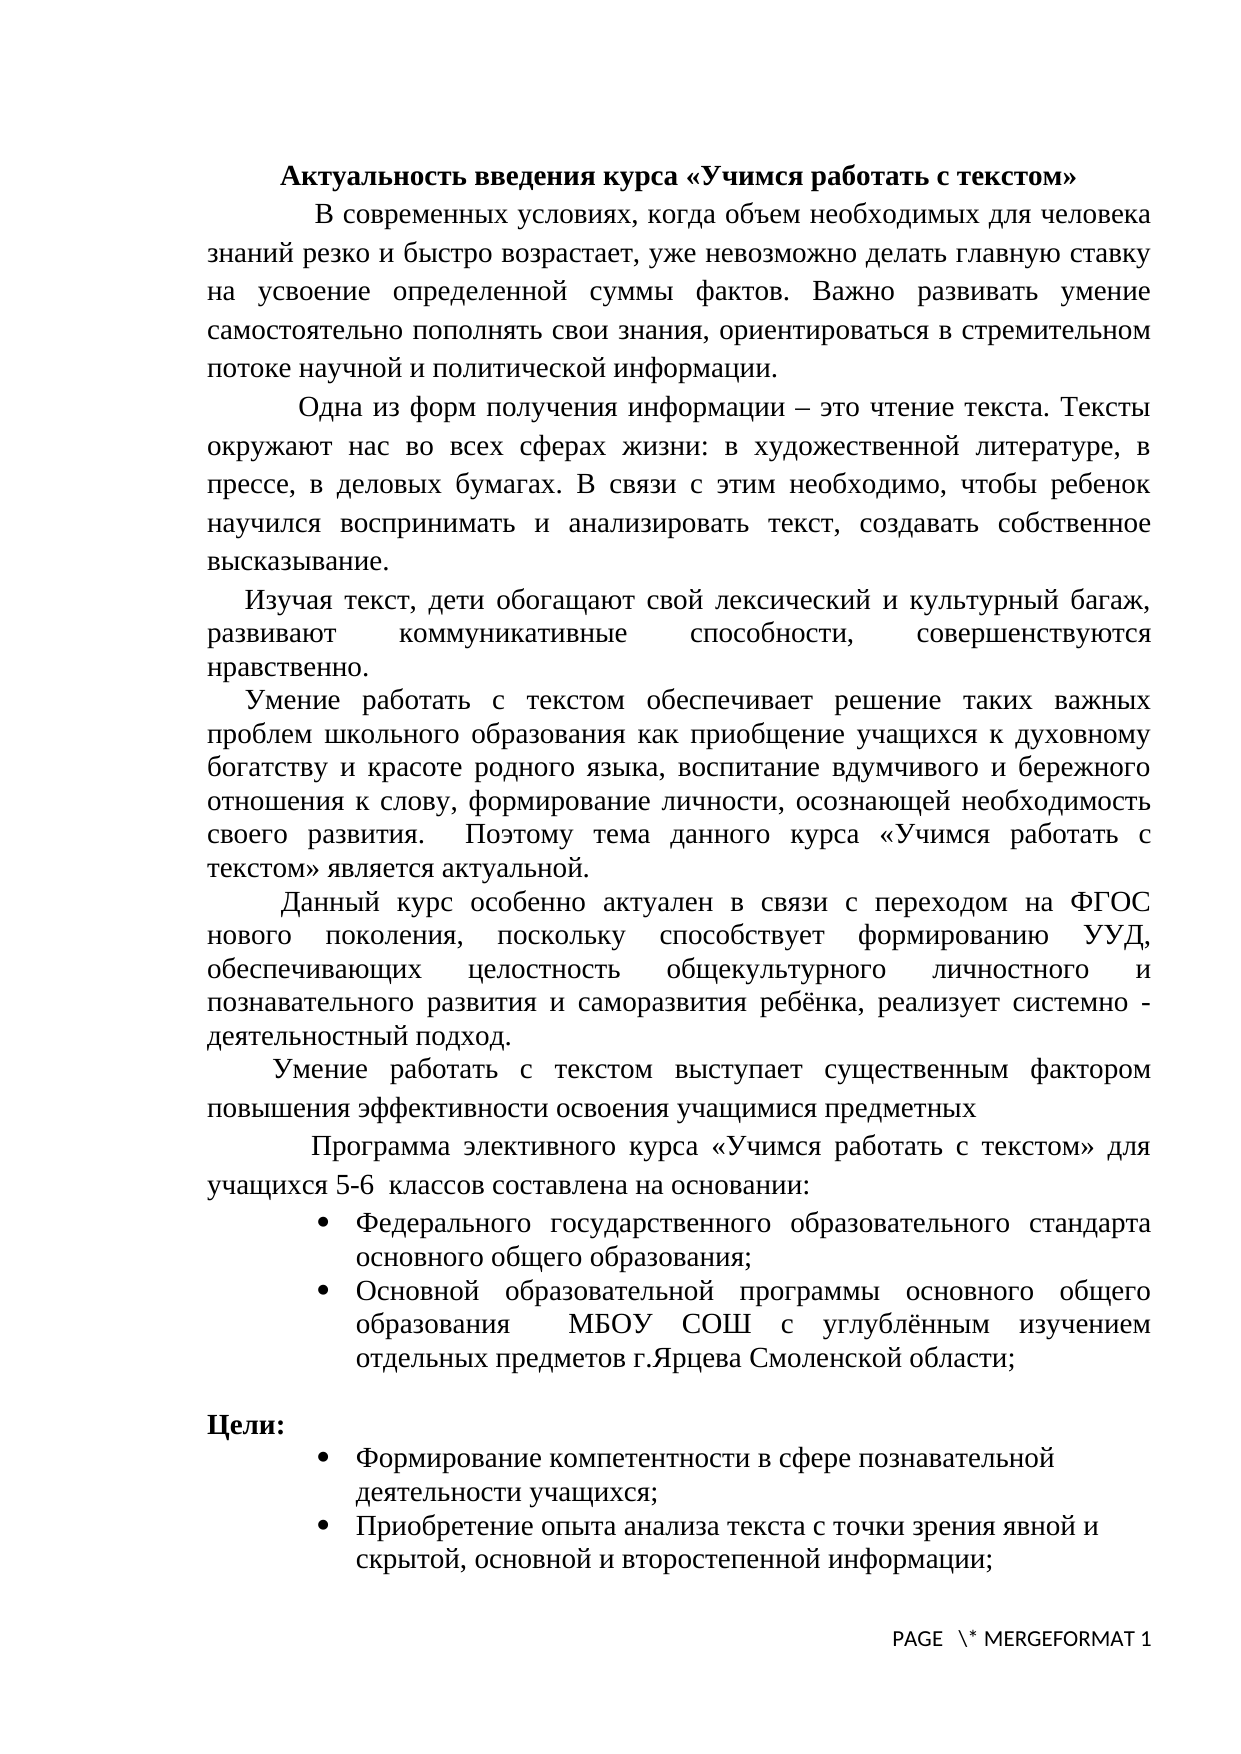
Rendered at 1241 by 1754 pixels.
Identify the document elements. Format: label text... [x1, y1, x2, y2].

text Изучая текст, дети обогащают свой лексический и культурный багаж, развивают коммуникативные способности, совершенствуются нравственно. [207, 582, 1152, 682]
list Приобретение опыта анализа текста с точки зрения явной и скрытой, основной и второстепенной информации; [318, 1508, 1152, 1575]
text Одна из форм получения информации – это чтение текста. Тексты окружают нас во всех сферах жизни: в художественной литературе, в прессе, в деловых бумагах. В связи с этим необходимо, чтобы ребенок научился воспринимать и анализировать текст, создавать собственное высказывание. [207, 389, 1152, 577]
text Данный курс особенно актуален в связи с переходом на ФГОС нового поколения, поскольку способствует формированию УУД, обеспечивающих целостность общекультурного личностного и познавательного развития и саморазвития ребёнка, реализует системно - деятельностный подход. [207, 884, 1152, 1051]
list Федерального государственного образовательного стандарта основного общего образования; [318, 1206, 1152, 1273]
text В современных условиях, когда объем необходимых для человека знаний резко и быстро возрастает, уже невозможно делать главную ставку на усвоение определенной суммы фактов. Важно развивать умение самостоятельно пополнять свои знания, ориентироваться в стремительном потоке научной и политической информации. [207, 196, 1152, 384]
text Умение работать с текстом выступает существенным фактором повышения эффективности освоения учащимися предметных [207, 1051, 1152, 1123]
list Основной образовательной программы основного общего образования МБОУ СОШ с углублённым изучением отдельных предметов г.Ярцева Смоленской области; [318, 1273, 1152, 1373]
text Программа элективного курса «Учимся работать с текстом» для учащихся 5-6 классов составлена на основании: [207, 1128, 1152, 1201]
text Актуальность введения курса «Учимся работать с текстом» [207, 158, 1152, 191]
text Умение работать с текстом обеспечивает решение таких важных проблем школьного образования как приобщение учащихся к духовному богатству и красоте родного языка, воспитание вдумчивого и бережного отношения к слову, формирование личности, осознающей необходимость своего развития. Поэтому тема данного курса «Учимся работать с текстом» является актуальной. [207, 682, 1152, 884]
text Цели: [207, 1407, 1152, 1441]
list Формирование компетентности в сфере познавательной деятельности учащихся; [318, 1441, 1152, 1508]
